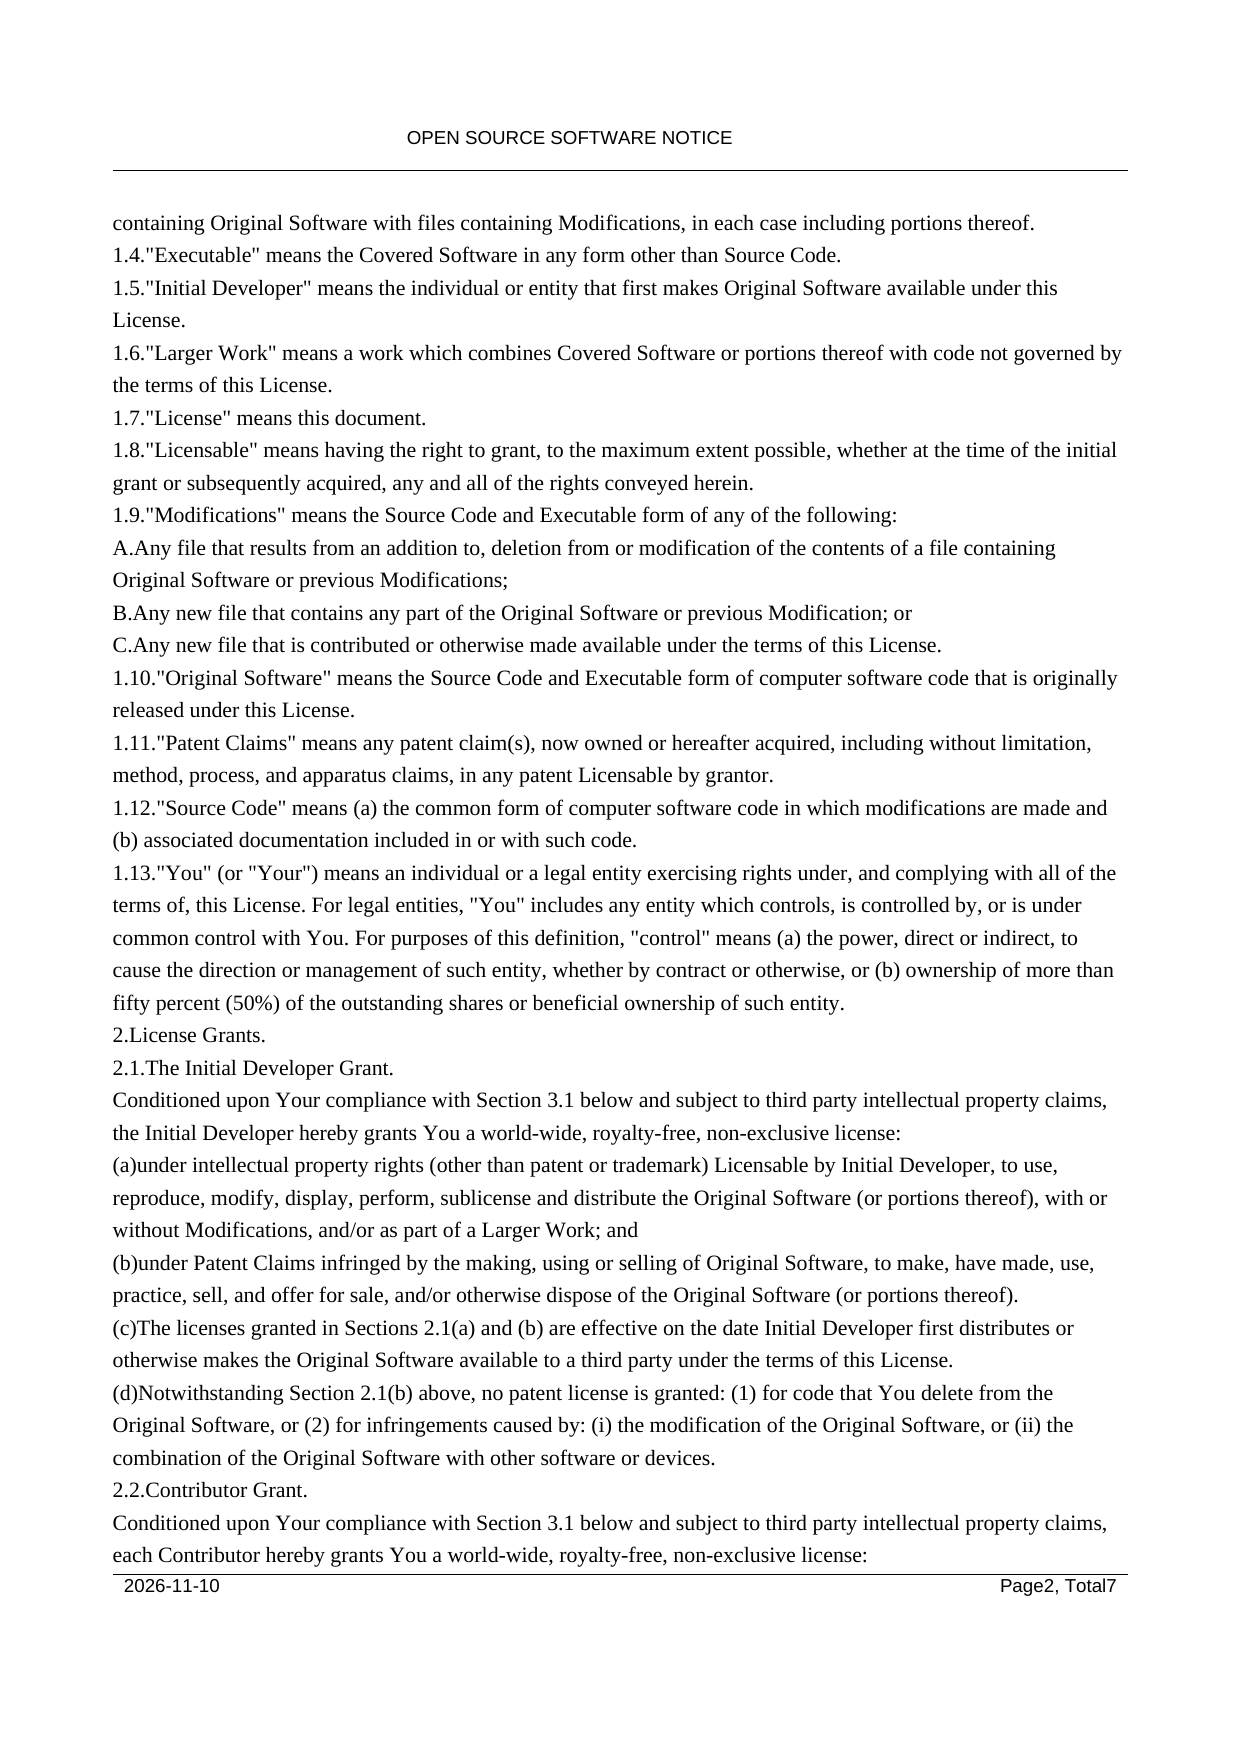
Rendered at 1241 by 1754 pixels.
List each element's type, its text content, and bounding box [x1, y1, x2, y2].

text 1.12."Source Code" means (a) the common form of computer software code in which modifications are made and (b) associated documentation included in or with such code. [112, 791, 1128, 856]
text Conditioned upon Your compliance with Section 3.1 below and subject to third party intellectual property claims, the Initial Developer hereby grants You a world-wide, royalty-free, non-exclusive license: [112, 1084, 1128, 1149]
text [112, 206, 1128, 239]
text 1.13."You" (or "Your") means an individual or a legal entity exercising rights under, and complying with all of the terms of, this License. For legal entities, "You" includes any entity which controls, is controlled by, or is under common control with You. For purposes of this definition, "control" means (a) the power, direct or indirect, to cause the direction or management of such entity, whether by contract or otherwise, or (b) ownership of more than fifty percent (50%) of the outstanding shares or beneficial ownership of such entity. [112, 856, 1128, 1019]
text Conditioned upon Your compliance with Section 3.1 below and subject to third party intellectual property claims, each Contributor hereby grants You a world-wide, royalty-free, non-exclusive license: [112, 1506, 1128, 1571]
text 1.4."Executable" means the Covered Software in any form other than Source Code. [112, 239, 1128, 271]
text 1.6."Larger Work" means a work which combines Covered Software or portions thereof with code not governed by the terms of this License. [112, 336, 1128, 401]
text 1.9."Modifications" means the Source Code and Executable form of any of the following: [112, 499, 1128, 531]
text 1.10."Original Software" means the Source Code and Executable form of computer software code that is originally released under this License. [112, 661, 1128, 726]
text 1.8."Licensable" means having the right to grant, to the maximum extent possible, whether at the time of the initial grant or subsequently acquired, any and all of the rights conveyed herein. [112, 434, 1128, 499]
text 2.License Grants. [112, 1019, 1128, 1051]
text 2.1.The Initial Developer Grant. [112, 1051, 1128, 1084]
text 1.5."Initial Developer" means the individual or entity that first makes Original Software available under this License. [112, 271, 1128, 336]
text (b)under Patent Claims infringed by the making, using or selling of Original Software, to make, have made, use, practice, sell, and offer for sale, and/or otherwise dispose of the Original Software (or portions thereof). [112, 1246, 1128, 1311]
text (a)under intellectual property rights (other than patent or trademark) Licensable by Initial Developer, to use, reproduce, modify, display, perform, sublicense and distribute the Original Software (or portions thereof), with or without Modifications, and/or as part of a Larger Work; and [112, 1149, 1128, 1246]
text (d)Notwithstanding Section 2.1(b) above, no patent license is granted: (1) for code that You delete from the Original Software, or (2) for infringements caused by: (i) the modification of the Original Software, or (ii) the combination of the Original Software with other software or devices. [112, 1376, 1128, 1474]
text C.Any new file that is contributed or otherwise made available under the terms of this License. [112, 629, 1128, 661]
text A.Any file that results from an addition to, deletion from or modification of the contents of a file containing Original Software or previous Modifications; [112, 531, 1128, 596]
text 1.11."Patent Claims" means any patent claim(s), now owned or hereafter acquired, including without limitation, method, process, and apparatus claims, in any patent Licensable by grantor. [112, 726, 1128, 791]
text 1.7."License" means this document. [112, 401, 1128, 434]
text (c)The licenses granted in Sections 2.1(a) and (b) are effective on the date Initial Developer first distributes or otherwise makes the Original Software available to a third party under the terms of this License. [112, 1311, 1128, 1376]
text 2.2.Contributor Grant. [112, 1474, 1128, 1506]
text B.Any new file that contains any part of the Original Software or previous Modification; or [112, 596, 1128, 629]
